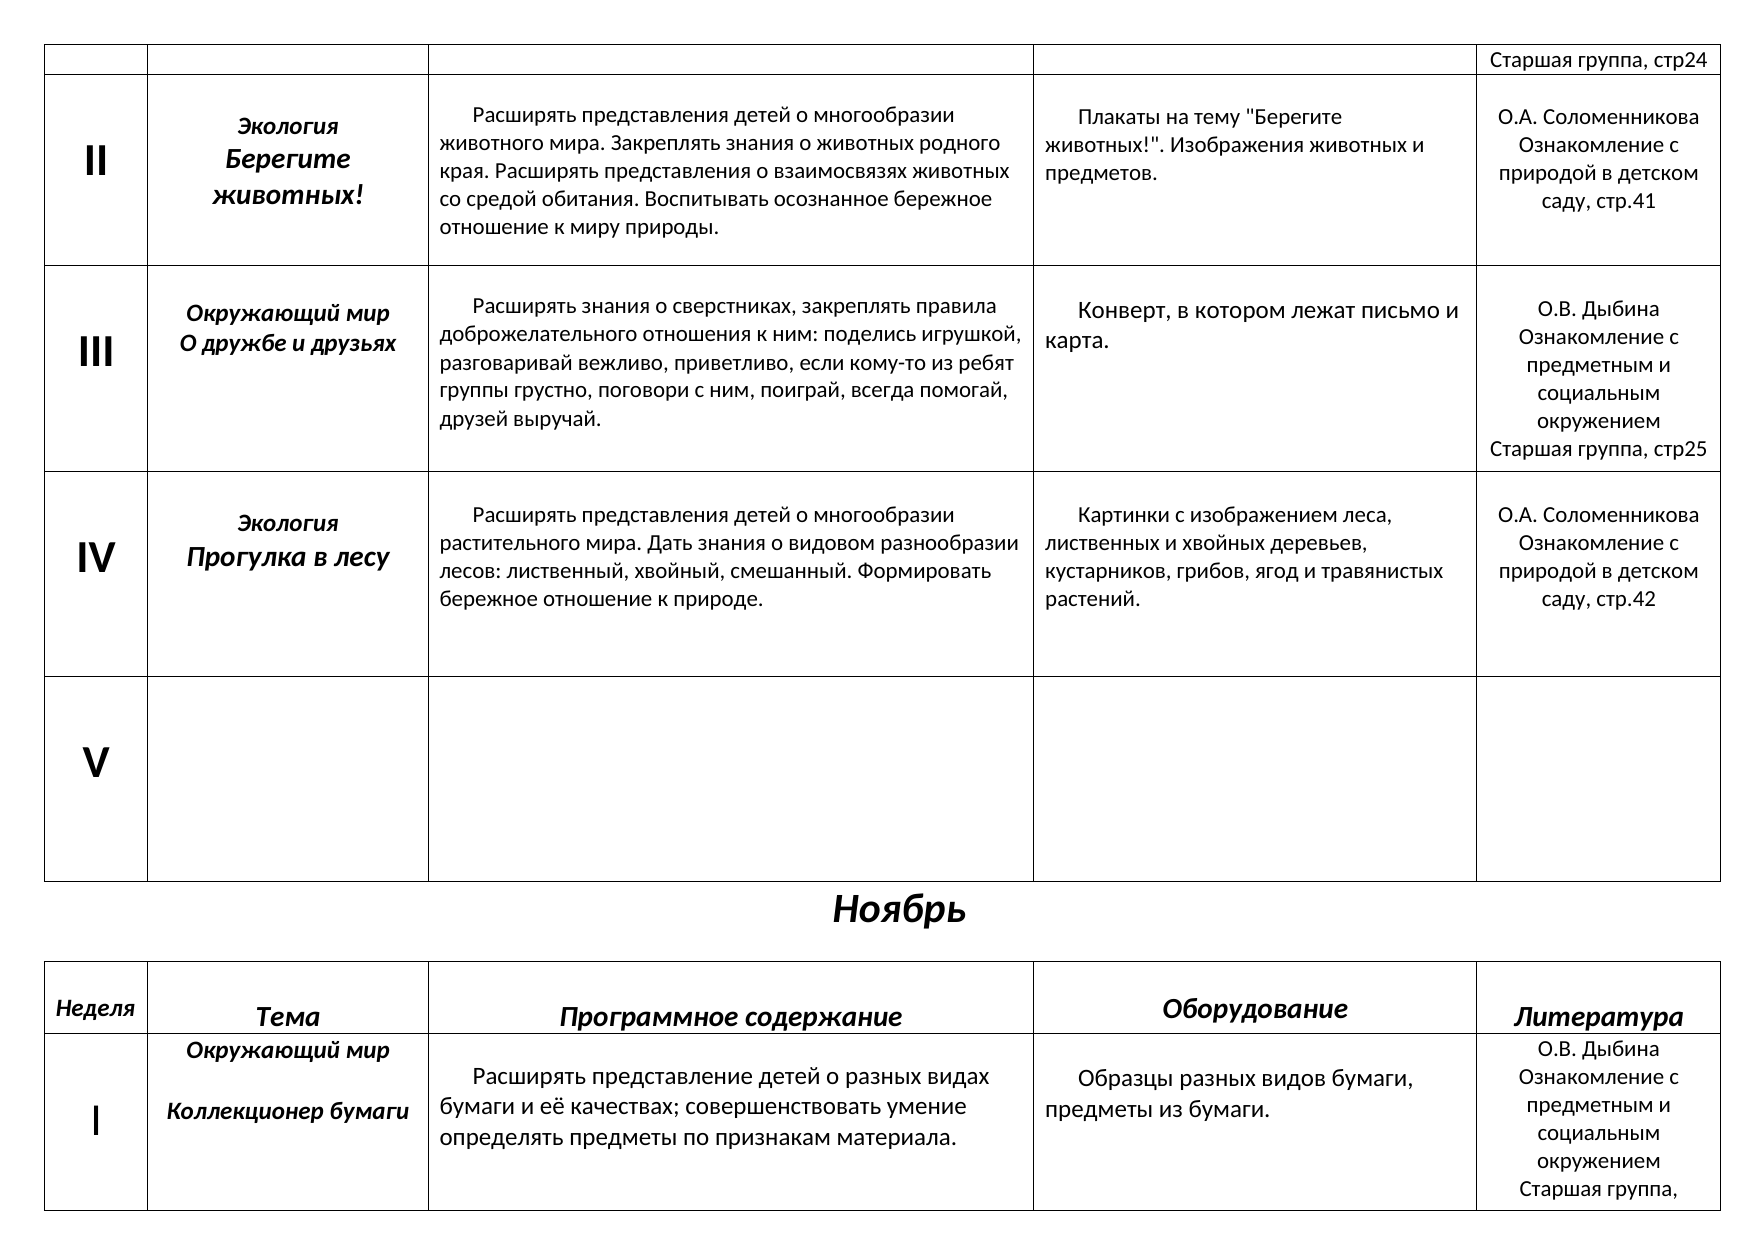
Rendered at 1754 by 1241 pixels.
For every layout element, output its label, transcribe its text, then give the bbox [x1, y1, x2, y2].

table_header Оборудование [1034, 962, 1476, 1033]
table_header Программное содержание [429, 962, 1033, 1033]
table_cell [1477, 45, 1720, 73]
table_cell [1477, 1034, 1720, 1209]
table_cell О.В. Дыбина Ознакомление с предметным и социальным окружением Старшая группа, стр25 [1477, 266, 1720, 471]
table_cell [429, 677, 1033, 881]
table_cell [148, 45, 428, 73]
table_cell Экология Прогулка в лесу [148, 472, 428, 676]
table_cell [429, 1034, 1033, 1209]
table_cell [1034, 1034, 1476, 1209]
table_cell [1034, 677, 1476, 881]
table_cell [148, 677, 428, 881]
table_cell I [45, 45, 147, 73]
table_cell О.А. Соломенникова Ознакомление с природой в детском саду, стр.42 [1477, 472, 1720, 676]
table_cell Конверт, в котором лежат письмо и карта. [1034, 266, 1476, 471]
table_cell Окружающий мир О дружбе и друзьях [148, 266, 428, 471]
table_cell Картинки с изображением леса, лиственных и хвойных деревьев, кустарников, грибов, ягод и травянистых растений. [1034, 472, 1476, 676]
table_cell II [45, 75, 147, 265]
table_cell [429, 45, 1033, 73]
table_cell Экология Берегите животных! [148, 75, 428, 265]
table_cell Расширять знания о сверстниках, закреплять правила доброжелательного отношения к ним: поделись игрушкой, разговаривай вежливо, приветливо, если кому-то из ребят группы грустно, поговори с ним, поиграй, всегда помогай, друзей выручай. [429, 266, 1033, 471]
table_cell О.А. Соломенникова Ознакомление с природой в детском саду, стр.41 [1477, 75, 1720, 265]
table_cell IV [45, 472, 147, 676]
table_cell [1034, 45, 1476, 73]
text Ноябрь [15, 882, 1709, 933]
table_header Неделя [45, 962, 147, 1033]
table_header Литература [1477, 962, 1720, 1033]
table_header Тема [148, 962, 428, 1033]
table_cell V [45, 677, 147, 881]
table_cell Плакаты на тему "Берегите животных!". Изображения животных и предметов. [1034, 75, 1476, 265]
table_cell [148, 1034, 428, 1209]
table_cell Расширять представления детей о многообразии животного мира. Закреплять знания о животных родного края. Расширять представления о взаимосвязях животных со средой обитания. Воспитывать осознанное бережное отношение к миру природы. [429, 75, 1033, 265]
table_cell III [45, 266, 147, 471]
table_cell Расширять представления детей о многообразии растительного мира. Дать знания о видовом разнообразии лесов: лиственный, хвойный, смешанный. Формировать бережное отношение к природе. [429, 472, 1033, 676]
table_cell I [45, 1034, 147, 1209]
table_cell [1477, 677, 1720, 881]
